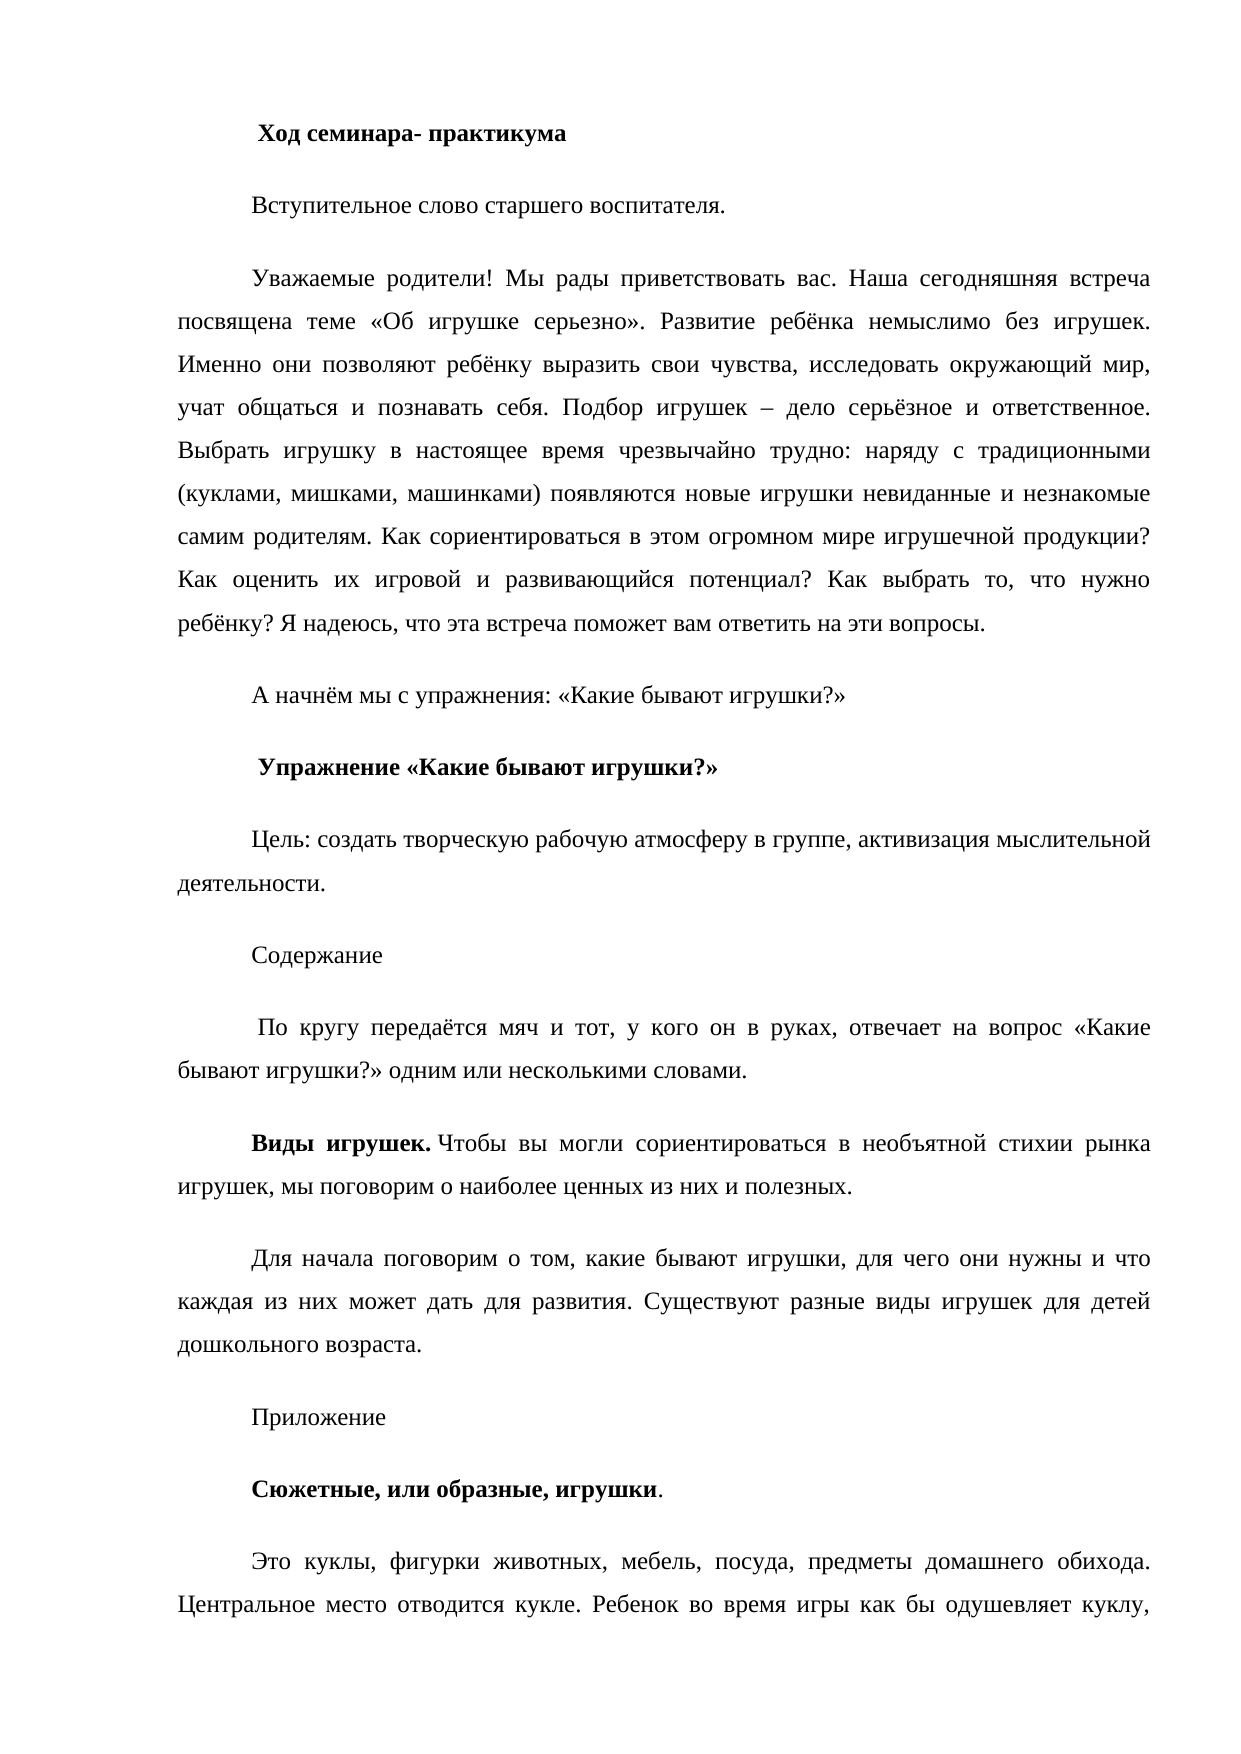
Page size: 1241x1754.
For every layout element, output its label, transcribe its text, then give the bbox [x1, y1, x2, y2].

text Для начала поговорим о том, какие бывают игрушки, для чего они нужны и что каждая из них может дать для развития. Существуют разные виды игрушек для детей дошкольного возраста. [177, 1243, 1152, 1358]
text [177, 1546, 1152, 1618]
text А начнём мы с упражнения: «Какие бывают игрушки?» [177, 680, 1152, 709]
text Виды игрушек. Чтобы вы могли сориентироваться в необъятной стихии рынка игрушек, мы поговорим о наиболее ценных из них и полезных. [177, 1128, 1152, 1199]
text Сюжетные, или образные, игрушки. [177, 1474, 1152, 1503]
text Ход семинара- практикума [177, 118, 1152, 147]
text Вступительное слово старшего воспитателя. [177, 190, 1152, 219]
text Упражнение «Какие бывают игрушки?» [177, 752, 1152, 781]
text Уважаемые родители! Мы рады приветствовать вас. Наша сегодняшняя встреча посвящена теме «Об игрушке серьезно». Развитие ребёнка немыслимо без игрушек. Именно они позволяют ребёнку выразить свои чувства, исследовать окружающий мир, учат общаться и познавать себя. Подбор игрушек – дело серьёзное и ответственное. Выбрать игрушку в настоящее время чрезвычайно трудно: наряду с традиционными (куклами, мишками, машинками) появляются новые игрушки невиданные и незнакомые самим родителям. Как сориентироваться в этом огромном мире игрушечной продукции? Как оценить их игровой и развивающийся потенциал? Как выбрать то, что нужно ребёнку? Я надеюсь, что эта встреча поможет вам ответить на эти вопросы. [177, 263, 1152, 636]
text Приложение [177, 1402, 1152, 1430]
text Цель: создать творческую рабочую атмосферу в группе, активизация мыслительной деятельности. [177, 824, 1152, 896]
text Содержание [177, 940, 1152, 969]
text По кругу передаётся мяч и тот, у кого он в руках, отвечает на вопрос «Какие бывают игрушки?» одним или несколькими словами. [177, 1012, 1152, 1084]
